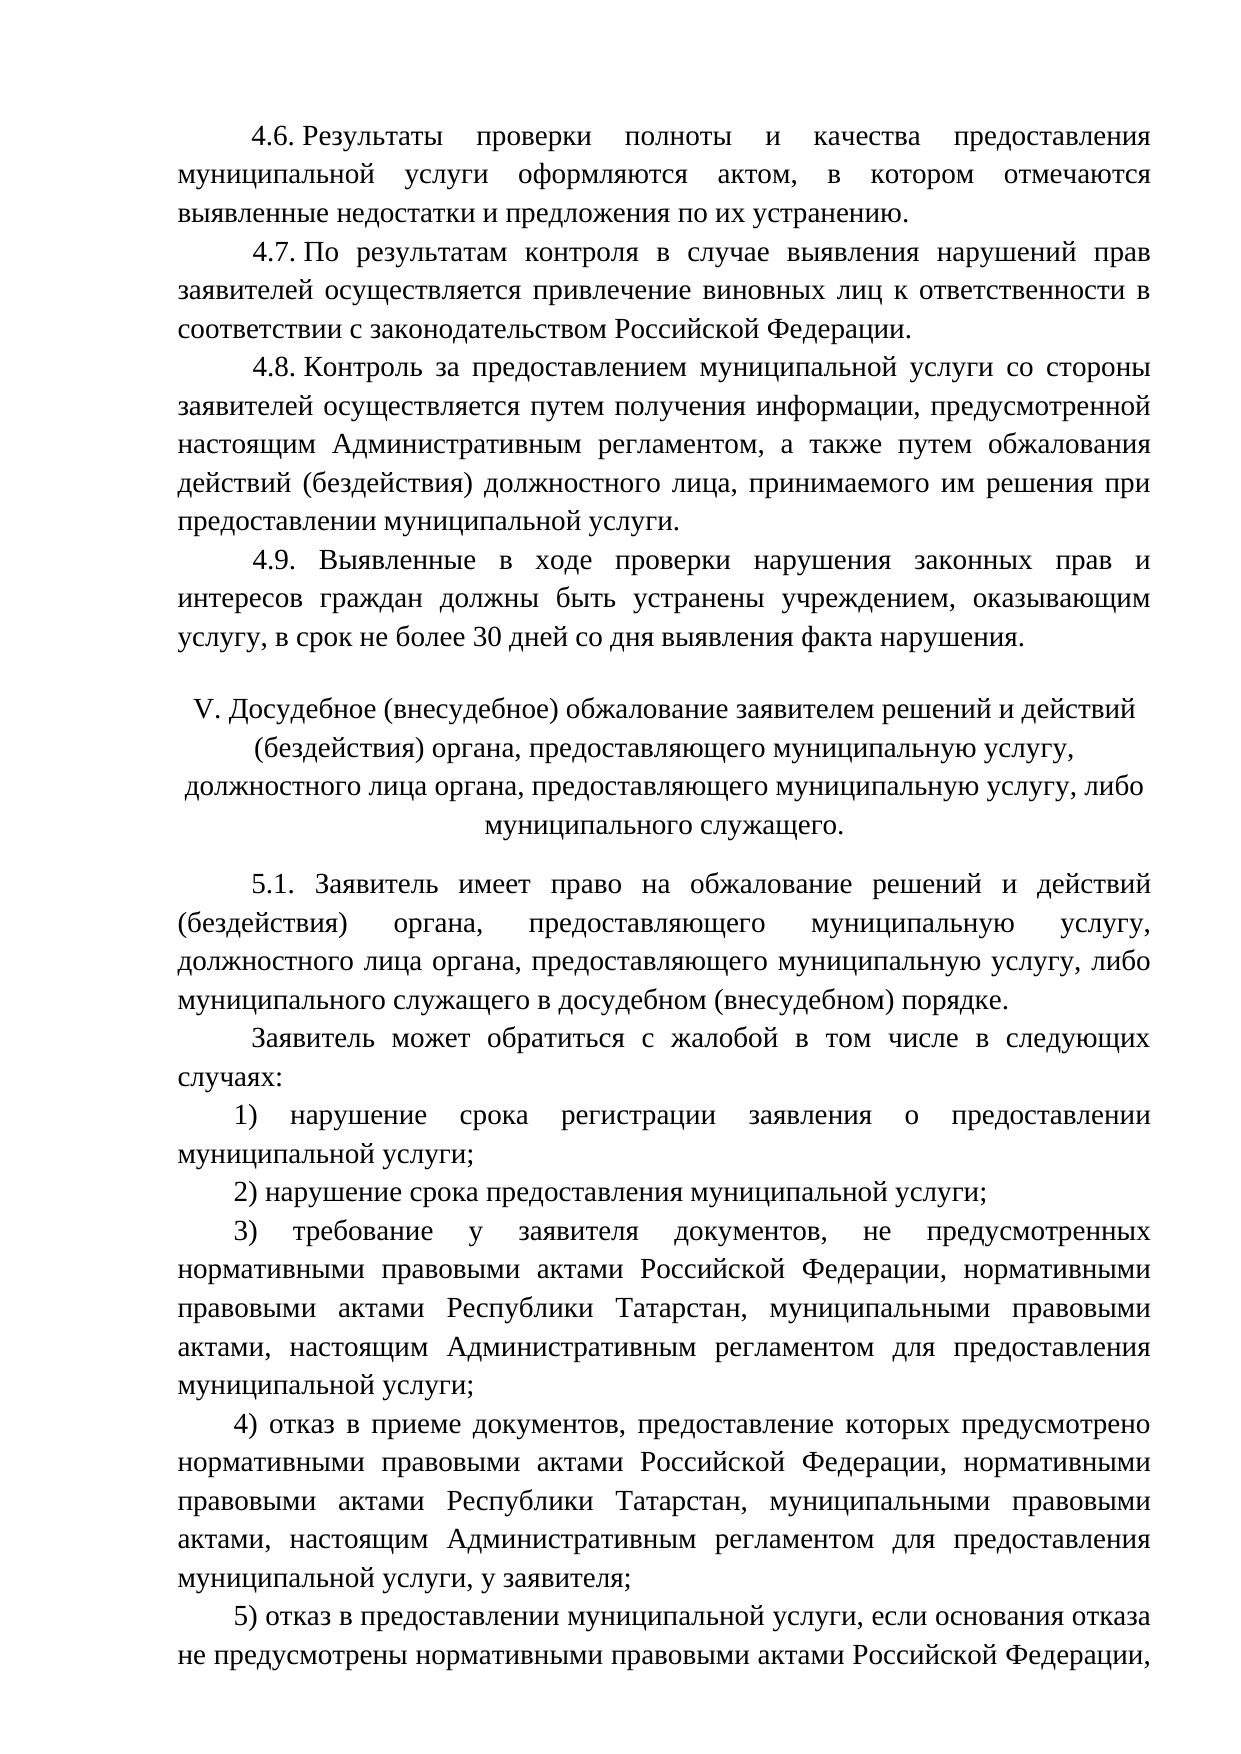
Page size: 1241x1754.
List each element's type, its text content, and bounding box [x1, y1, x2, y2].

text 4.9. Выявленные в ходе проверки нарушения законных прав и интересов граждан должны быть устранены учреждением, оказывающим услугу, в срок не более 30 дней со дня выявления факта нарушения. [177, 542, 1152, 653]
text 3) требование у заявителя документов, не предусмотренных нормативными правовыми актами Российской Федерации, нормативными правовыми актами Республики Татарстан, муниципальными правовыми актами, настоящим Административным регламентом для предоставления муниципальной услуги; [177, 1213, 1152, 1401]
text 4.6. Результаты проверки полноты и качества предоставления муниципальной услуги оформляются актом, в котором отмечаются выявленные недостатки и предложения по их устранению. [177, 118, 1152, 229]
text Заявитель может обратиться с жалобой в том числе в следующих случаях: [177, 1020, 1152, 1092]
text 1) нарушение срока регистрации заявления о предоставлении муниципальной услуги; [177, 1097, 1152, 1169]
text 4.8. Контроль за предоставлением муниципальной услуги со стороны заявителей осуществляется путем получения информации, предусмотренной настоящим Административным регламентом, а также путем обжалования действий (бездействия) должностного лица, принимаемого им решения при предоставлении муниципальной услуги. [177, 349, 1152, 537]
text 4) отказ в приеме документов, предоставление которых предусмотрено нормативными правовыми актами Российской Федерации, нормативными правовыми актами Республики Татарстан, муниципальными правовыми актами, настоящим Административным регламентом для предоставления муниципальной услуги, у заявителя; [177, 1406, 1152, 1593]
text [177, 1598, 1152, 1671]
text V. Досудебное (внесудебное) обжалование заявителем решений и действий (бездействия) органа, предоставляющего муниципальную услугу, должностного лица органа, предоставляющего муниципальную услугу, либо муниципального служащего. [177, 691, 1152, 840]
text 2) нарушение срока предоставления муниципальной услуги; [177, 1174, 1152, 1208]
text 5.1. Заявитель имеет право на обжалование решений и действий (бездействия) органа, предоставляющего муниципальную услугу, должностного лица органа, предоставляющего муниципальную услугу, либо муниципального служащего в досудебном (внесудебном) порядке. [177, 866, 1152, 1015]
text 4.7. По результатам контроля в случае выявления нарушений прав заявителей осуществляется привлечение виновных лиц к ответственности в соответствии с законодательством Российской Федерации. [177, 234, 1152, 344]
